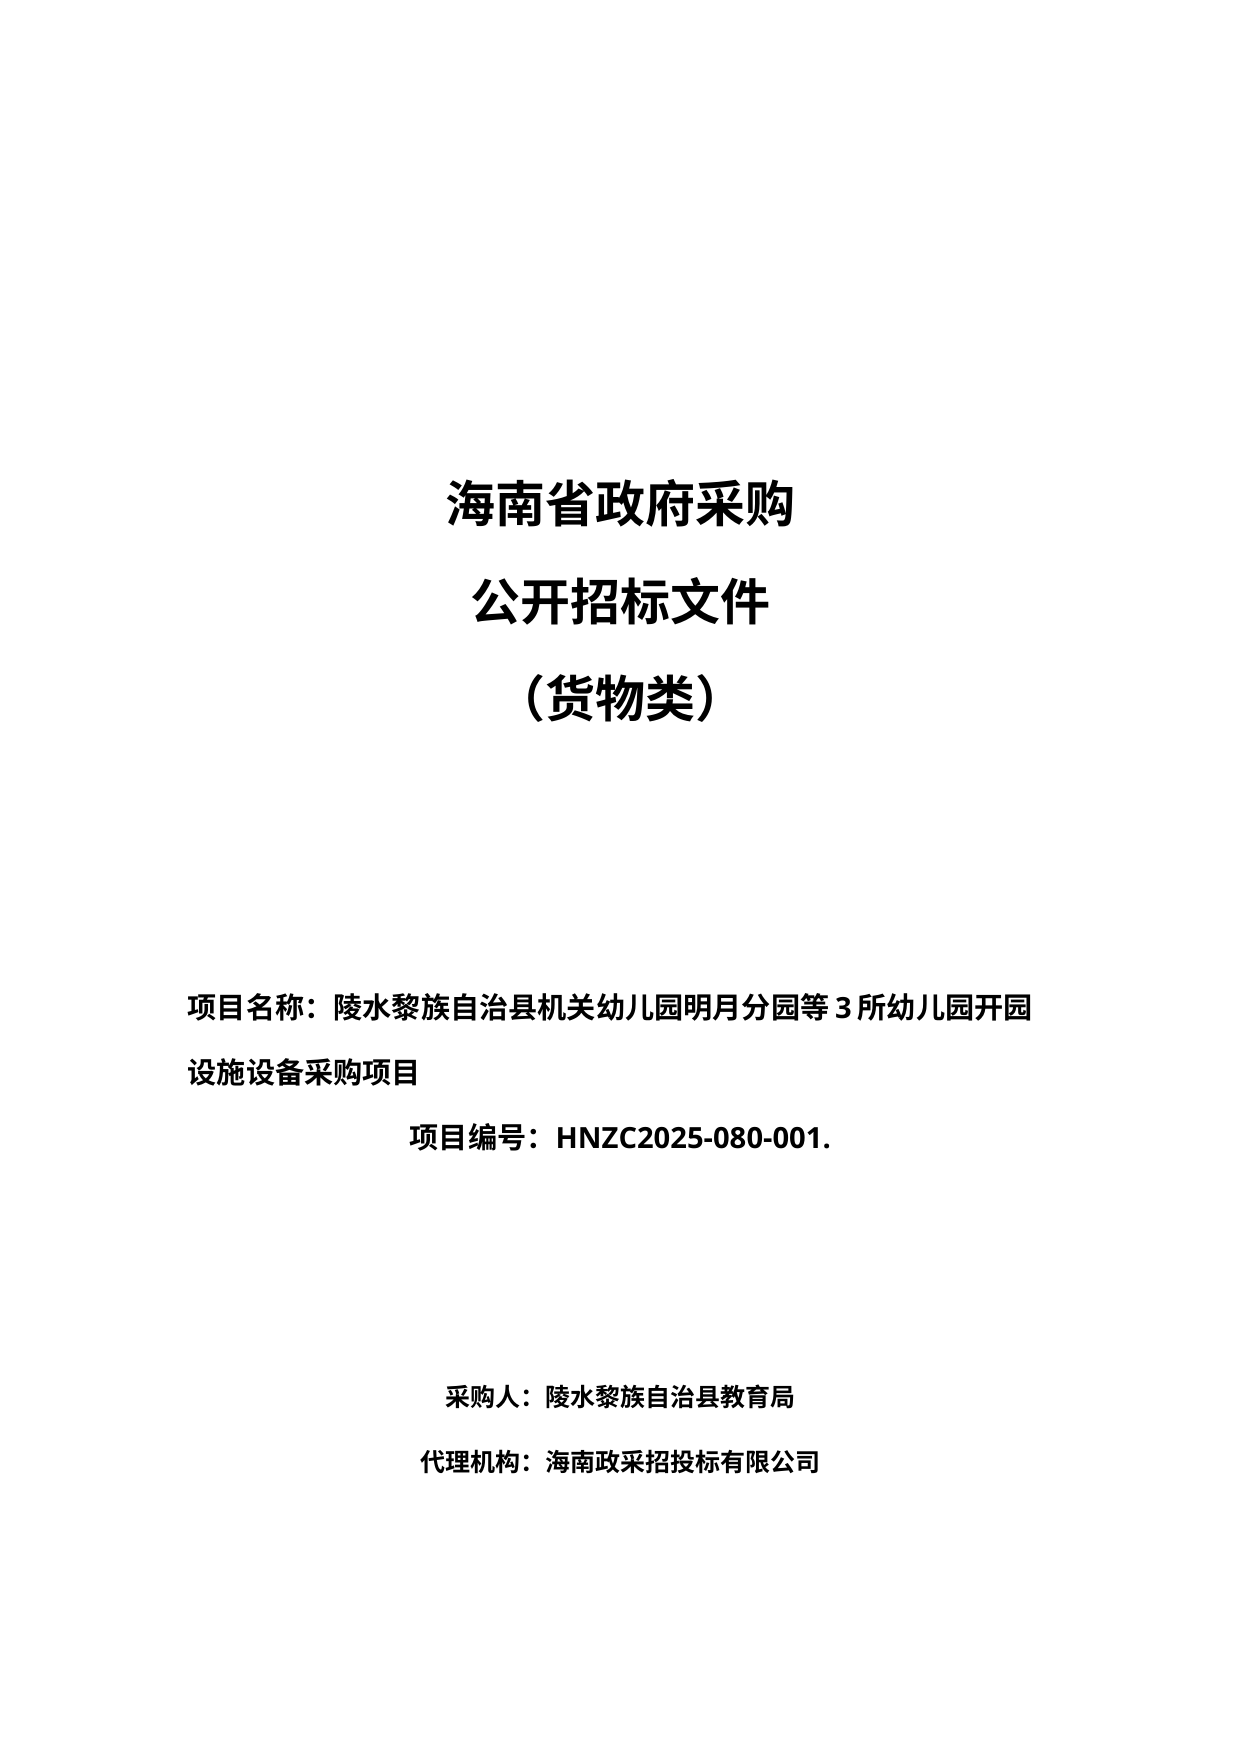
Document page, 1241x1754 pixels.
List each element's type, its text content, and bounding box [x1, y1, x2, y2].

text 代理机构：海南政采招投标有限公司 [187, 1429, 1053, 1494]
text 公开招标文件 [187, 552, 1053, 649]
text 采购人：陵水黎族自治县教育局 [187, 1364, 1053, 1429]
text 项目名称：陵水黎族自治县机关幼儿园明月分园等3所幼儿园开园设施设备采购项目 [187, 974, 1053, 1104]
text 海南省政府采购 [187, 454, 1053, 552]
text 项目编号：HNZC2025-080-001. [187, 1104, 1053, 1169]
text （货物类） [187, 649, 1053, 747]
